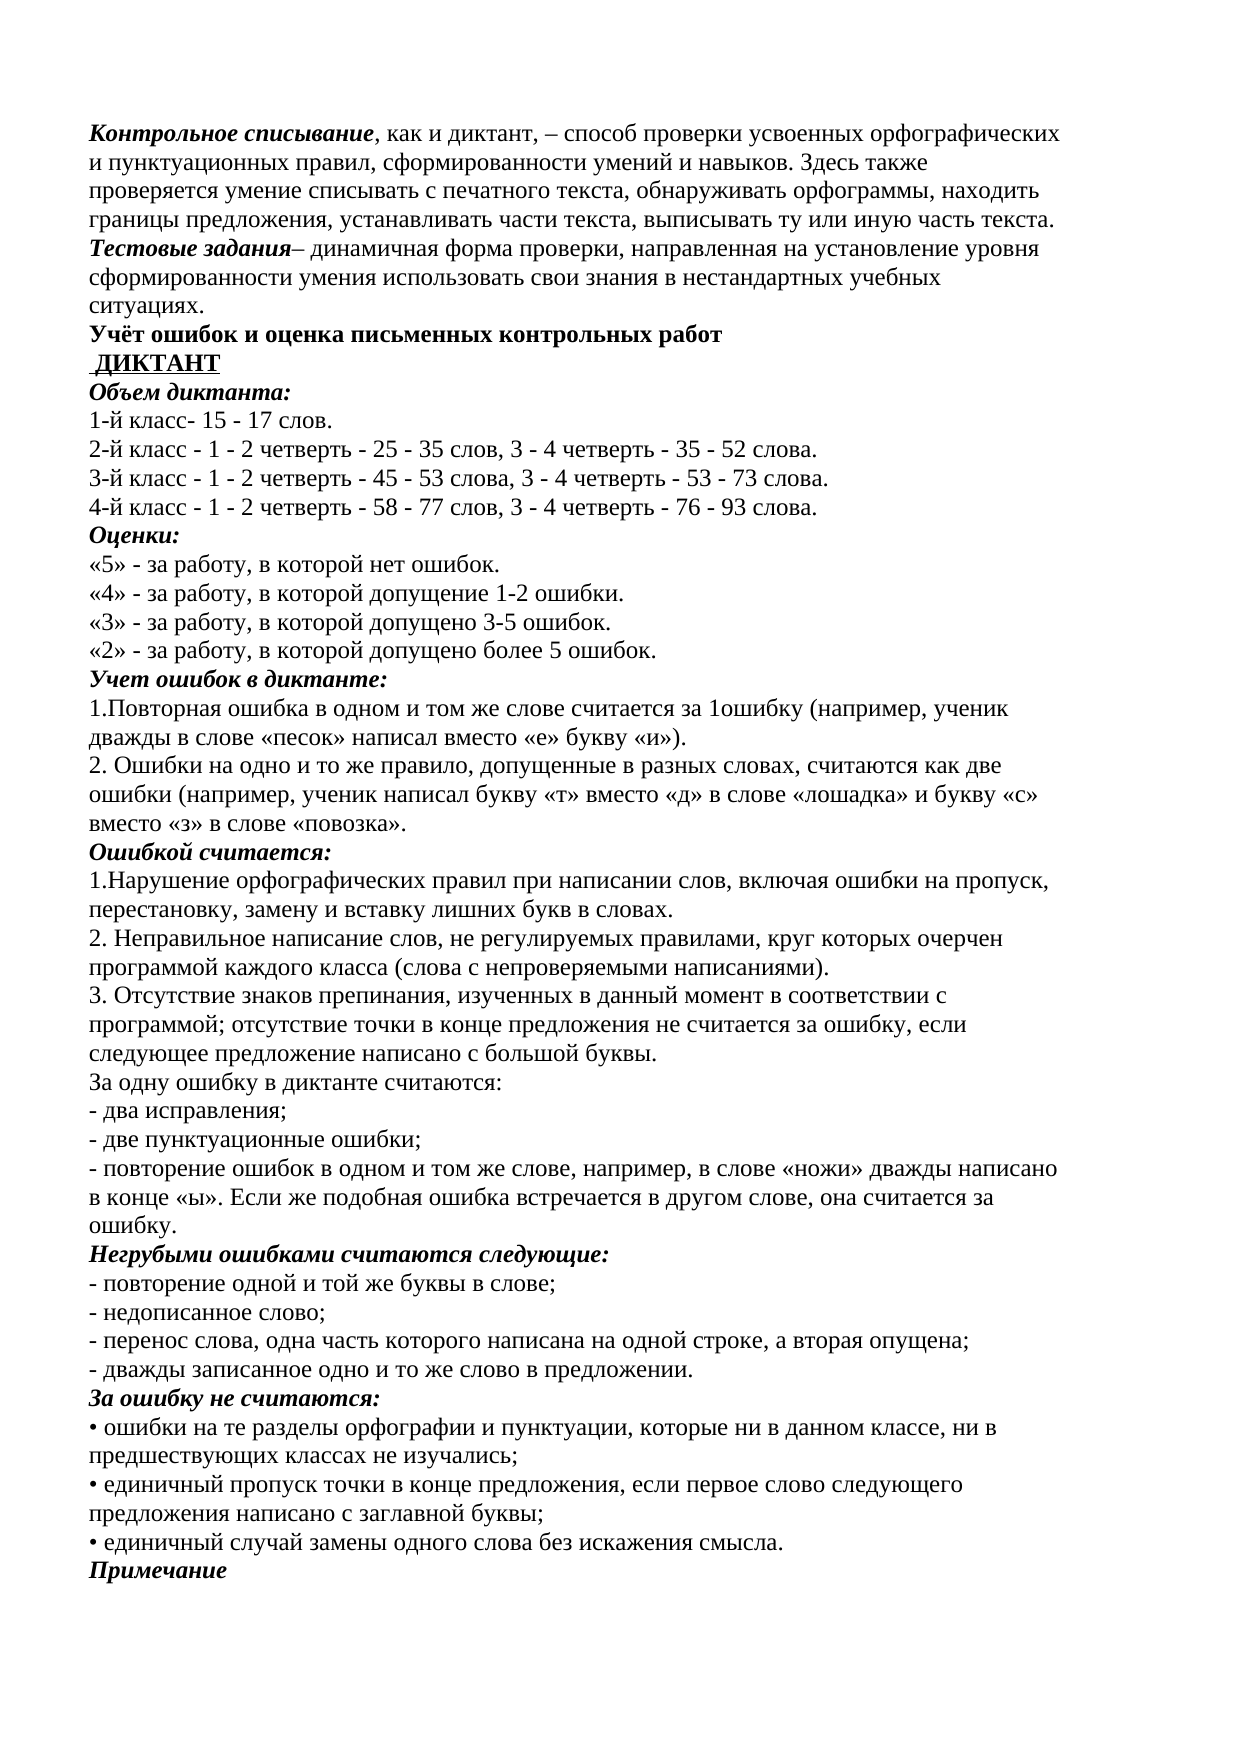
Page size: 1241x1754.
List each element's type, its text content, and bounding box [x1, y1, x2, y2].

text 2-й класс - 1 - 2 четверть - 25 - 35 слов, 3 - 4 четверть - 35 - 52 слова. [88, 434, 1063, 463]
text Контрольное списывание, как и диктант, – способ проверки усвоенных орфографических и пунктуационных правил, сформированности умений и навыков. Здесь также проверяется умение списывать с печатного текста, обнаруживать орфограммы, находить границы предложения, устанавливать части текста, выписывать ту или иную часть текста. [88, 118, 1063, 233]
text 3. Отсутствие знаков препинания, изученных в данный момент в соответствии с программой; отсутствие точки в конце предложения не считается за ошибку, если следующее предложение написано с большой буквы. [88, 981, 1063, 1067]
text «4» - за работу, в которой допущение 1-2 ошибки. [88, 578, 1063, 607]
text 1.Нарушение орфографических правил при написании слов, включая ошибки на пропуск, перестановку, замену и вставку лишних букв в словах. [88, 866, 1063, 923]
text ДИКТАНТ [88, 348, 1063, 377]
text Оценки: [88, 521, 1063, 549]
text Тестовые задания– динамичная форма проверки, направленная на установление уровня сформированности умения использовать свои знания в нестандартных учебных ситуациях. [88, 233, 1063, 319]
text «5» - за работу, в которой нет ошибок. [88, 549, 1063, 578]
text 3-й класс - 1 - 2 четверть - 45 - 53 слова, 3 - 4 четверть - 53 - 73 слова. [88, 463, 1063, 492]
text 2. Ошибки на одно и то же правило, допущенные в разных словах, считаются как две ошибки (например, ученик написал букву «т» вместо «д» в слове «лошадка» и букву «с» вместо «з» в слове «повозка». [88, 751, 1063, 837]
text Учёт ошибок и оценка письменных контрольных работ [88, 319, 1063, 348]
text «3» - за работу, в которой допущено 3-5 ошибок. [88, 607, 1063, 636]
text «2» - за работу, в которой допущено более 5 ошибок. [88, 636, 1063, 664]
text 1-й класс- 15 - 17 слов. [88, 406, 1063, 434]
text За одну ошибку в диктанте считаются: - два исправления; - две пунктуационные ошибки; - повторение ошибок в одном и том же слове, например, в слове «ножи» дважды написано в конце «ы». Если же подобная ошибка встречается в другом слове, она считается за ошибку. Негрубыми ошибками считаются следующие: - повторение одной и той же буквы в слове; - недописанное слово; - перенос слова, одна часть которого написана на одной строке, а вторая опущена; - дважды записанное одно и то же слово в предложении. За ошибку не считаются: • ошибки на те разделы орфографии и пунктуации, которые ни в данном классе, ни в предшествующих классах не изучались; • единичный пропуск точки в конце предложения, если первое слово следующего предложения написано с заглавной буквы; • единичный случай замены одного слова без искажения смысла. Примечание [88, 1067, 1063, 1584]
text 4-й класс - 1 - 2 четверть - 58 - 77 слов, 3 - 4 четверть - 76 - 93 слова. [88, 492, 1063, 521]
text Учет ошибок в диктанте: [88, 664, 1063, 693]
text 2. Неправильное написание слов, не регулируемых правилами, круг которых очерчен программой каждого класса (слова с непроверяемыми написаниями). [88, 923, 1063, 981]
text Объем диктанта: [88, 377, 1063, 406]
text Ошибкой считается: [88, 837, 1063, 866]
text 1.Повторная ошибка в одном и том же слове считается за 1ошибку (например, ученик дважды в слове «песок» написал вместо «е» букву «и»). [88, 693, 1063, 751]
